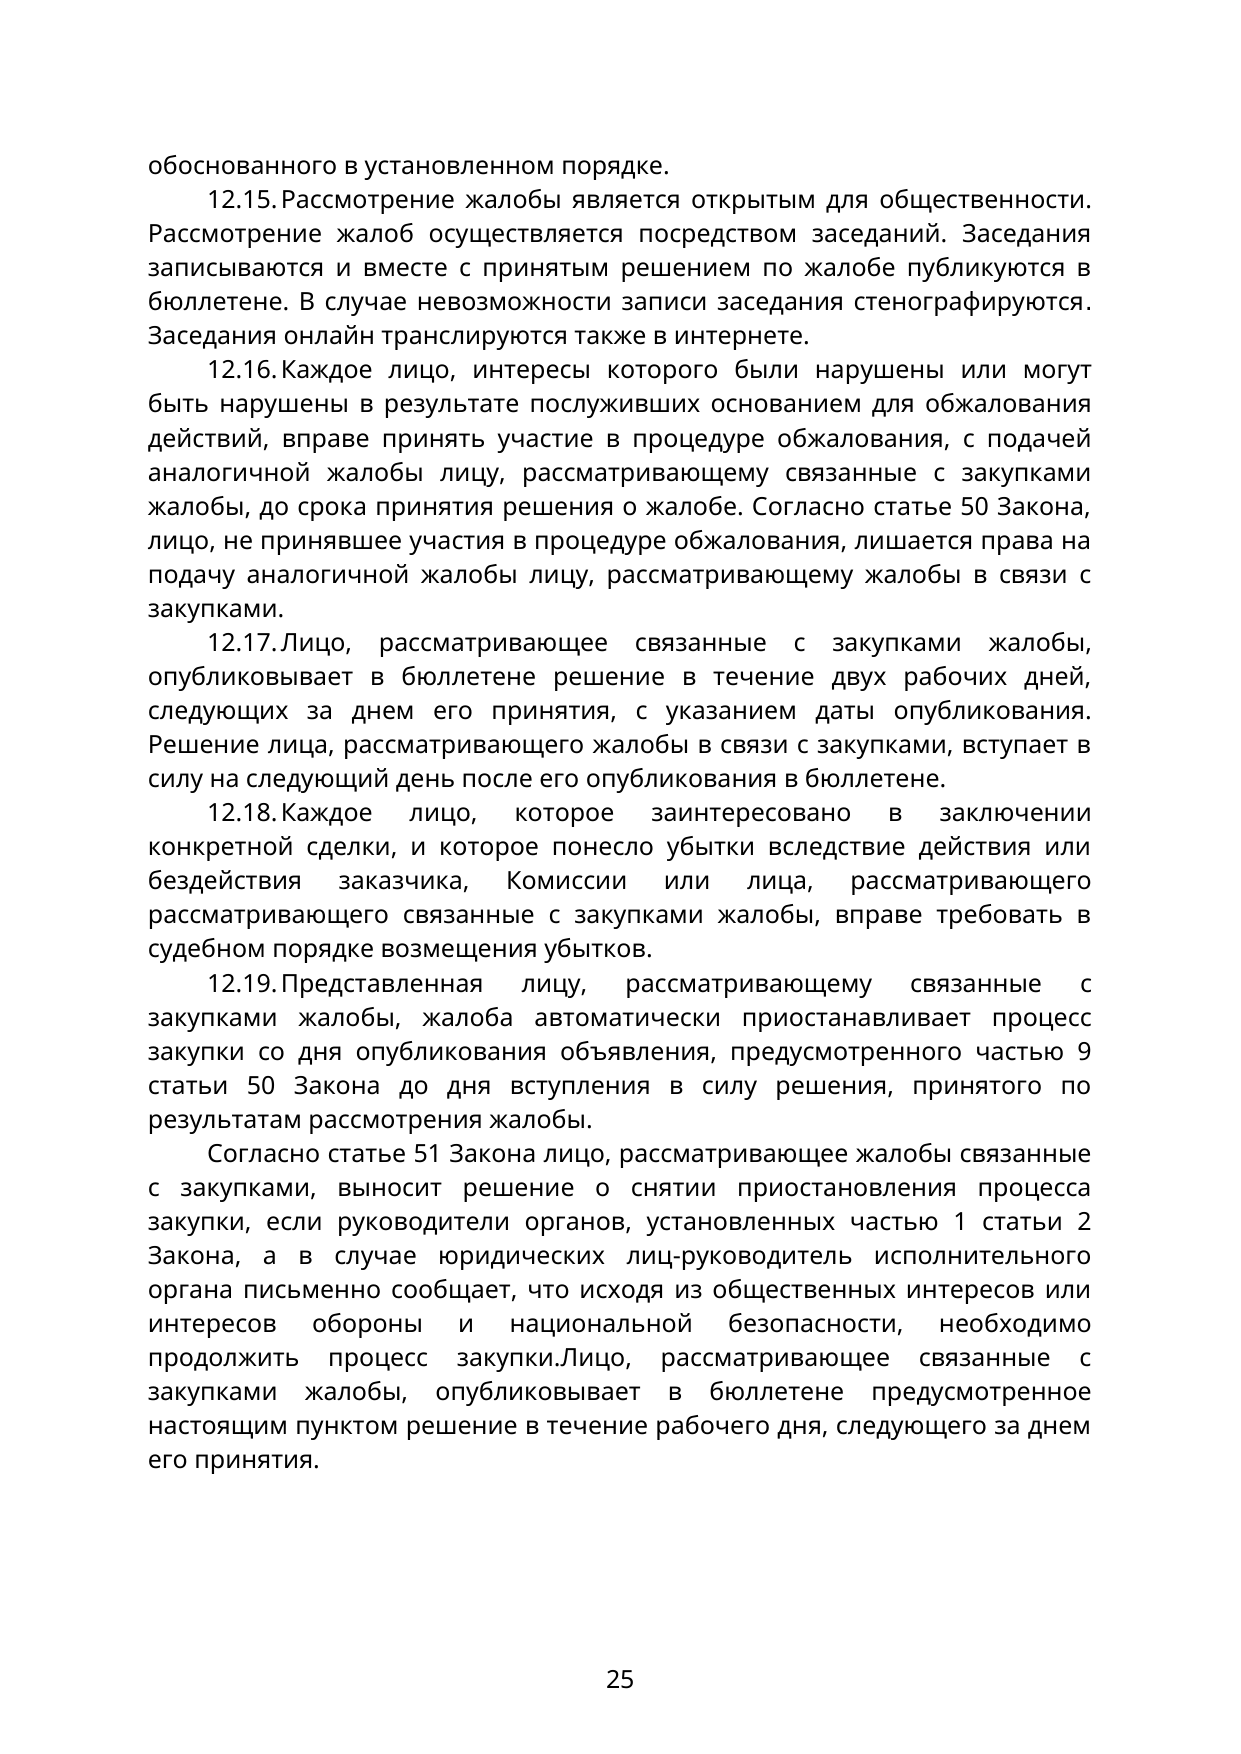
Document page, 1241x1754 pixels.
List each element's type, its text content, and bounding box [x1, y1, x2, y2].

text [148, 148, 1092, 182]
text 12.16. Каждое лицо, интересы которого были нарушены или могут быть нарушены в результате послуживших основанием для обжалования действий, вправе принять участие в процедуре обжалования, с подачей аналогичной жалобы лицу, рассматривающему связанные с закупками жалобы, до срока принятия решения о жалобе. Согласно статье 50 Закона, лицо, не принявшее участия в процедуре обжалования, лишается права на подачу аналогичной жалобы лицу, рассматривающему жалобы в связи с закупками. [148, 352, 1092, 624]
text 12.15. Рассмотрение жалобы является открытым для общественности. Рассмотрение жалоб осуществляется посредством заседаний. Заседания записываются и вместе с принятым решением по жалобе публикуются в бюллетене. В случае невозможности записи заседания стенографируются. Заседания онлайн транслируются также в интернете. [148, 182, 1092, 352]
text 12.17. Лицо, рассматривающее связанные с закупками жалобы, опубликовывает в бюллетене решение в течение двух рабочих дней, следующих за днем его принятия, с указанием даты опубликования. Решение лица, рассматривающего жалобы в связи с закупками, вступает в силу на следующий день после его опубликования в бюллетене. [148, 624, 1092, 795]
text 12.19. Представленная лицу, рассматривающему связанные с закупками жалобы, жалоба автоматически приостанавливает процесс закупки со дня опубликования объявления, предусмотренного частью 9 статьи 50 Закона до дня вступления в силу решения, принятого по результатам рассмотрения жалобы. [148, 965, 1092, 1136]
text 12.18. Каждое лицо, которое заинтересовано в заключении конкретной сделки, и которое понесло убытки вследствие действия или бездействия заказчика, Комиссии или лица, рассматривающего рассматривающего связанные с закупками жалобы, вправе требовать в судебном порядке возмещения убытков. [148, 795, 1092, 965]
text Согласно статье 51 Закона лицо, рассматривающее жалобы связанные с закупками, выносит решение о снятии приостановления процесса закупки, если руководители органов, установленных частью 1 статьи 2 Закона, а в случае юридических лиц-руководитель исполнительного органа письменно сообщает, что исходя из общественных интересов или интересов обороны и национальной безопасности, необходимо продолжить процесс закупки.Лицо, рассматривающее связанные с закупками жалобы, опубликовывает в бюллетене предусмотренное настоящим пунктом решение в течение рабочего дня, следующего за днем его принятия. [148, 1136, 1092, 1476]
